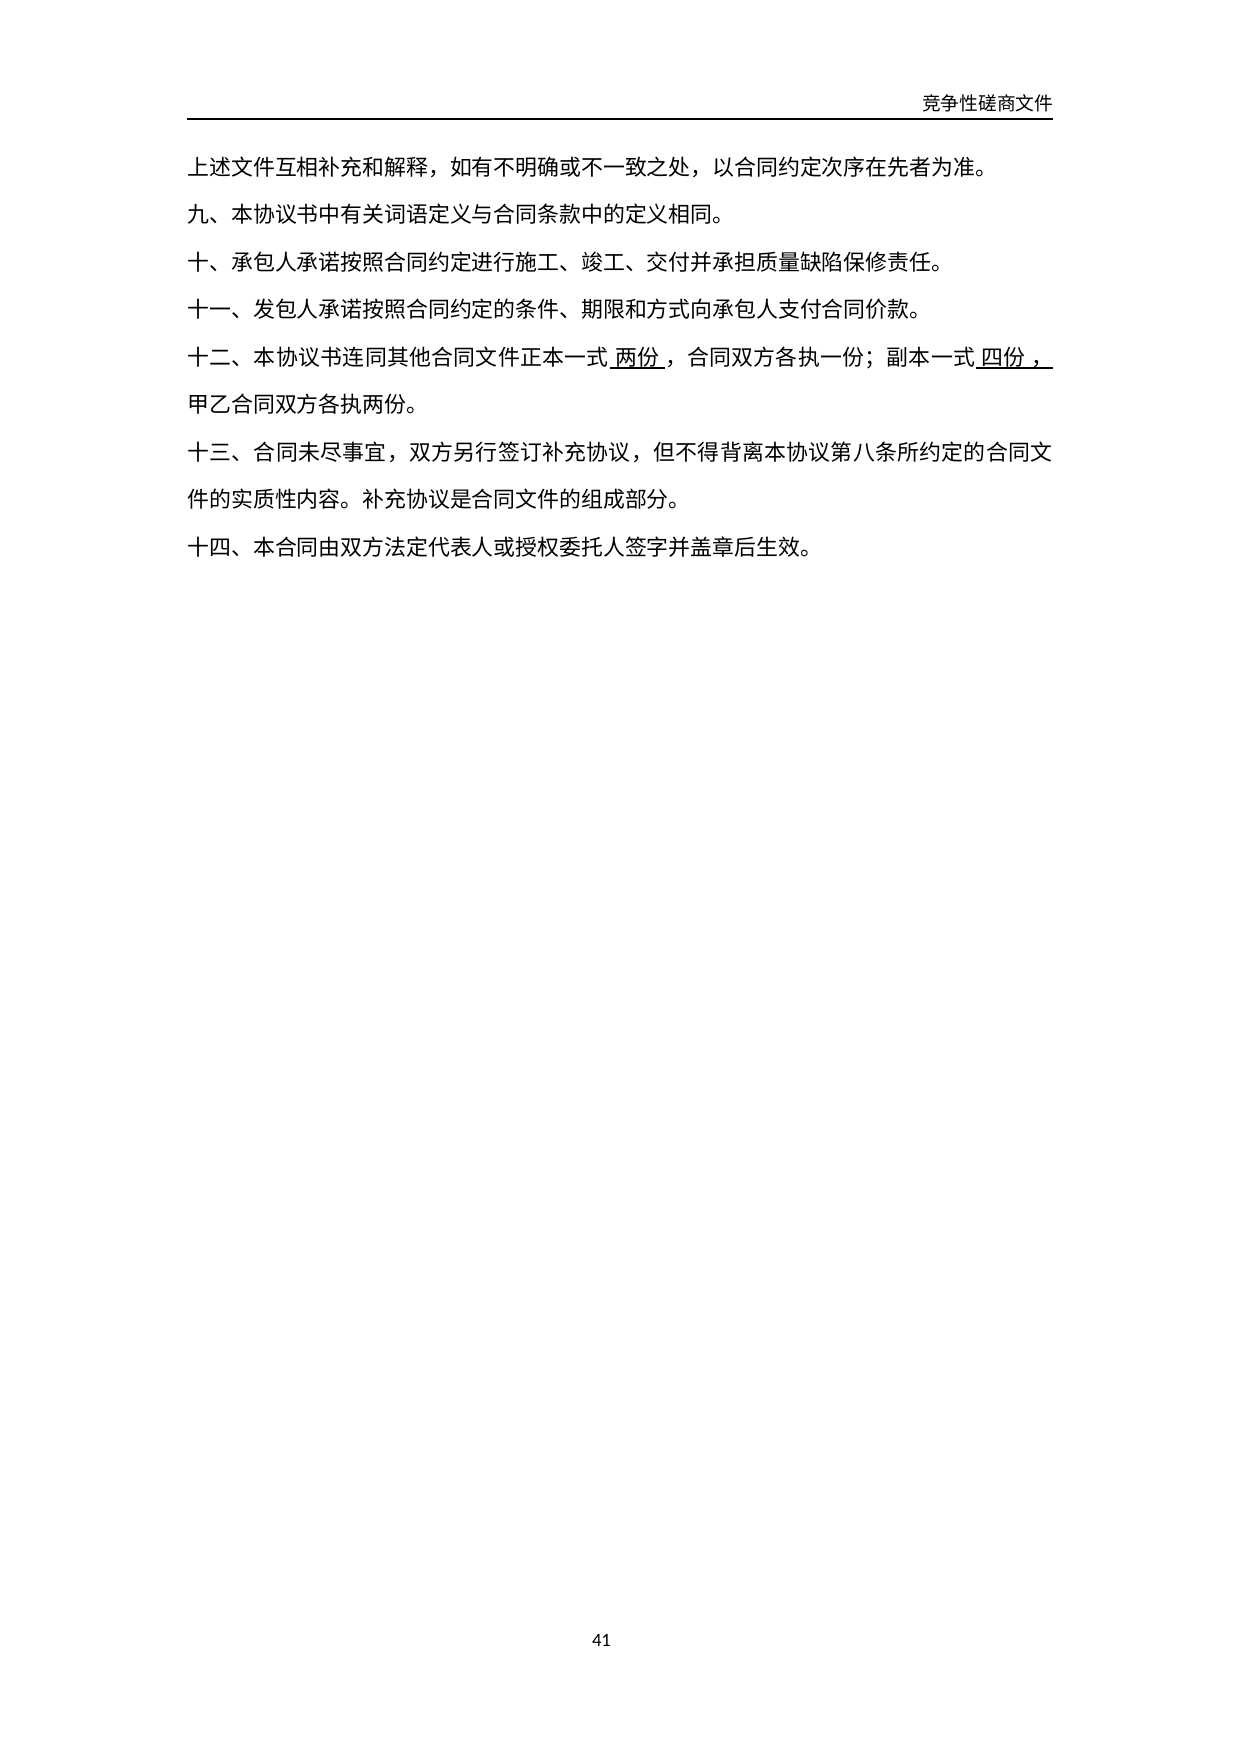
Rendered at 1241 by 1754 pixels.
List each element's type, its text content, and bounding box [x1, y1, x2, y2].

text 十一、发包人承诺按照合同约定的条件、期限和方式向承包人支付合同价款。 [187, 292, 1053, 324]
text 十三、合同未尽事宜，双方另行签订补充协议，但不得背离本协议第八条所约定的合同文件的实质性内容。补充协议是合同文件的组成部分。 [187, 435, 1053, 514]
text 九、本协议书中有关词语定义与合同条款中的定义相同。 [187, 197, 1053, 229]
text 十二、本协议书连同其他合同文件正本一式 两份 ，合同双方各执一份；副本一式 四份 ，甲乙合同双方各执两份。 [187, 340, 1053, 419]
text 十四、本合同由双方法定代表人或授权委托人签字并盖章后生效。 [187, 530, 1053, 562]
text 上述文件互相补充和解释，如有不明确或不一致之处，以合同约定次序在先者为准。 [187, 150, 1053, 182]
text 十、承包人承诺按照合同约定进行施工、竣工、交付并承担质量缺陷保修责任。 [187, 245, 1053, 277]
